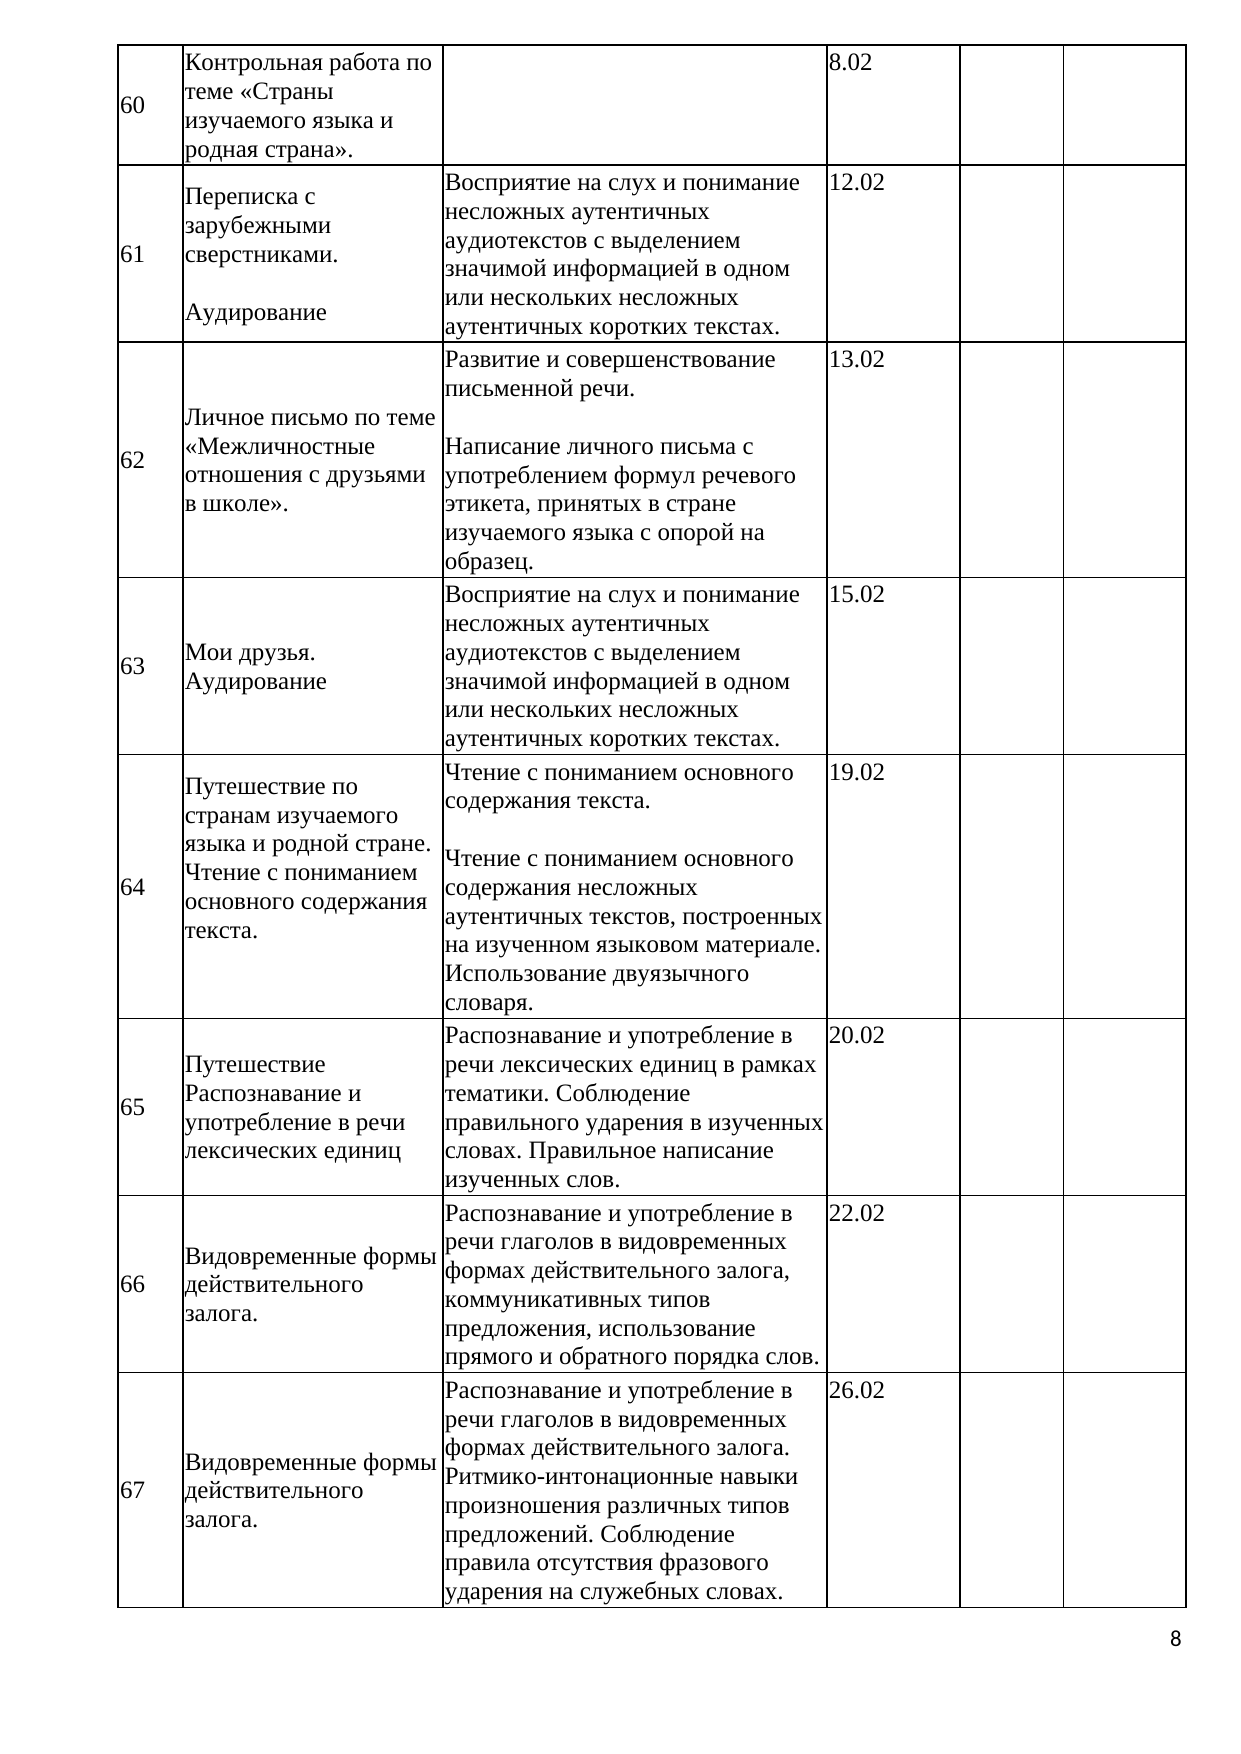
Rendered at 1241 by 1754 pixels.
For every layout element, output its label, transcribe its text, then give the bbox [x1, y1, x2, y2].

table_cell Личное письмо по теме «Межличностные отношения с друзьями в школе». [184, 343, 442, 576]
table_cell 22.02 [828, 1196, 959, 1372]
table_cell [961, 1373, 1063, 1606]
table_cell Развитие и совершенствование письменной речи. Написание личного письма с употреблением формул речевого этикета, принятых в стране изучаемого языка с опорой на образец. [444, 343, 826, 576]
table_cell Видовременные формы действительного залога. [184, 1196, 442, 1372]
table_cell [1064, 1373, 1185, 1606]
table_cell Путешествие по странам изучаемого языка и родной стране. Чтение с пониманием основного содержания текста. [184, 755, 442, 1017]
table_cell [961, 1019, 1063, 1194]
table_cell [1064, 578, 1185, 753]
table_cell [1064, 46, 1185, 164]
table_cell [1064, 755, 1185, 1017]
table_cell Восприятие на слух и понимание несложных аутентичных аудиотекстов с выделением значимой информацией в одном или нескольких несложных аутентичных коротких текстах. [444, 166, 826, 341]
table_cell 8.02 [828, 46, 959, 164]
table_cell Распознавание и употребление в речи лексических единиц в рамках тематики. Соблюдение правильного ударения в изученных словах. Правильное написание изученных слов. [444, 1019, 826, 1194]
table_cell [961, 46, 1063, 164]
table_cell [961, 1196, 1063, 1372]
table_cell Восприятие на слух и понимание несложных аутентичных аудиотекстов с выделением значимой информацией в одном или нескольких несложных аутентичных коротких текстах. [444, 578, 826, 753]
table_cell Видовременные формы действительного залога. [184, 1373, 442, 1606]
table_cell [961, 578, 1063, 753]
table_cell 64 [119, 755, 182, 1017]
table_cell [1064, 343, 1185, 576]
table_cell [1064, 1019, 1185, 1194]
table_cell 15.02 [828, 578, 959, 753]
table_cell 12.02 [828, 166, 959, 341]
table_cell [961, 755, 1063, 1017]
table_cell 65 [119, 1019, 182, 1194]
table_cell Мои друзья. Аудирование [184, 578, 442, 753]
table_cell 60 [119, 46, 182, 164]
table_cell [444, 46, 826, 164]
table_cell 66 [119, 1196, 182, 1372]
table_cell Распознавание и употребление в речи глаголов в видовременных формах действительного залога, коммуникативных типов предложения, использование прямого и обратного порядка слов. [444, 1196, 826, 1372]
table_cell Переписка с зарубежными сверстниками. Аудирование [184, 166, 442, 341]
table_cell [1064, 166, 1185, 341]
table_cell 19.02 [828, 755, 959, 1017]
table_cell Распознавание и употребление в речи глаголов в видовременных формах действительного залога. Ритмико-интонационные навыки произношения различных типов предложений. Соблюдение правила отсутствия фразового ударения на служебных словах. [444, 1373, 826, 1606]
table_cell Контрольная работа по теме «Страны изучаемого языка и родная страна». [184, 46, 442, 164]
table_cell [961, 343, 1063, 576]
table_cell Путешествие Распознавание и употребление в речи лексических единиц [184, 1019, 442, 1194]
table_cell Чтение с пониманием основного содержания текста. Чтение с пониманием основного содержания несложных аутентичных текстов, построенных на изученном языковом материале. Использование двуязычного словаря. [444, 755, 826, 1017]
table_cell 26.02 [828, 1373, 959, 1606]
table_cell 67 [119, 1373, 182, 1606]
table_cell 63 [119, 578, 182, 753]
table_cell 61 [119, 166, 182, 341]
table_cell 20.02 [828, 1019, 959, 1194]
table_cell [961, 166, 1063, 341]
table_cell 62 [119, 343, 182, 576]
table_cell [1064, 1196, 1185, 1372]
table_cell 13.02 [828, 343, 959, 576]
